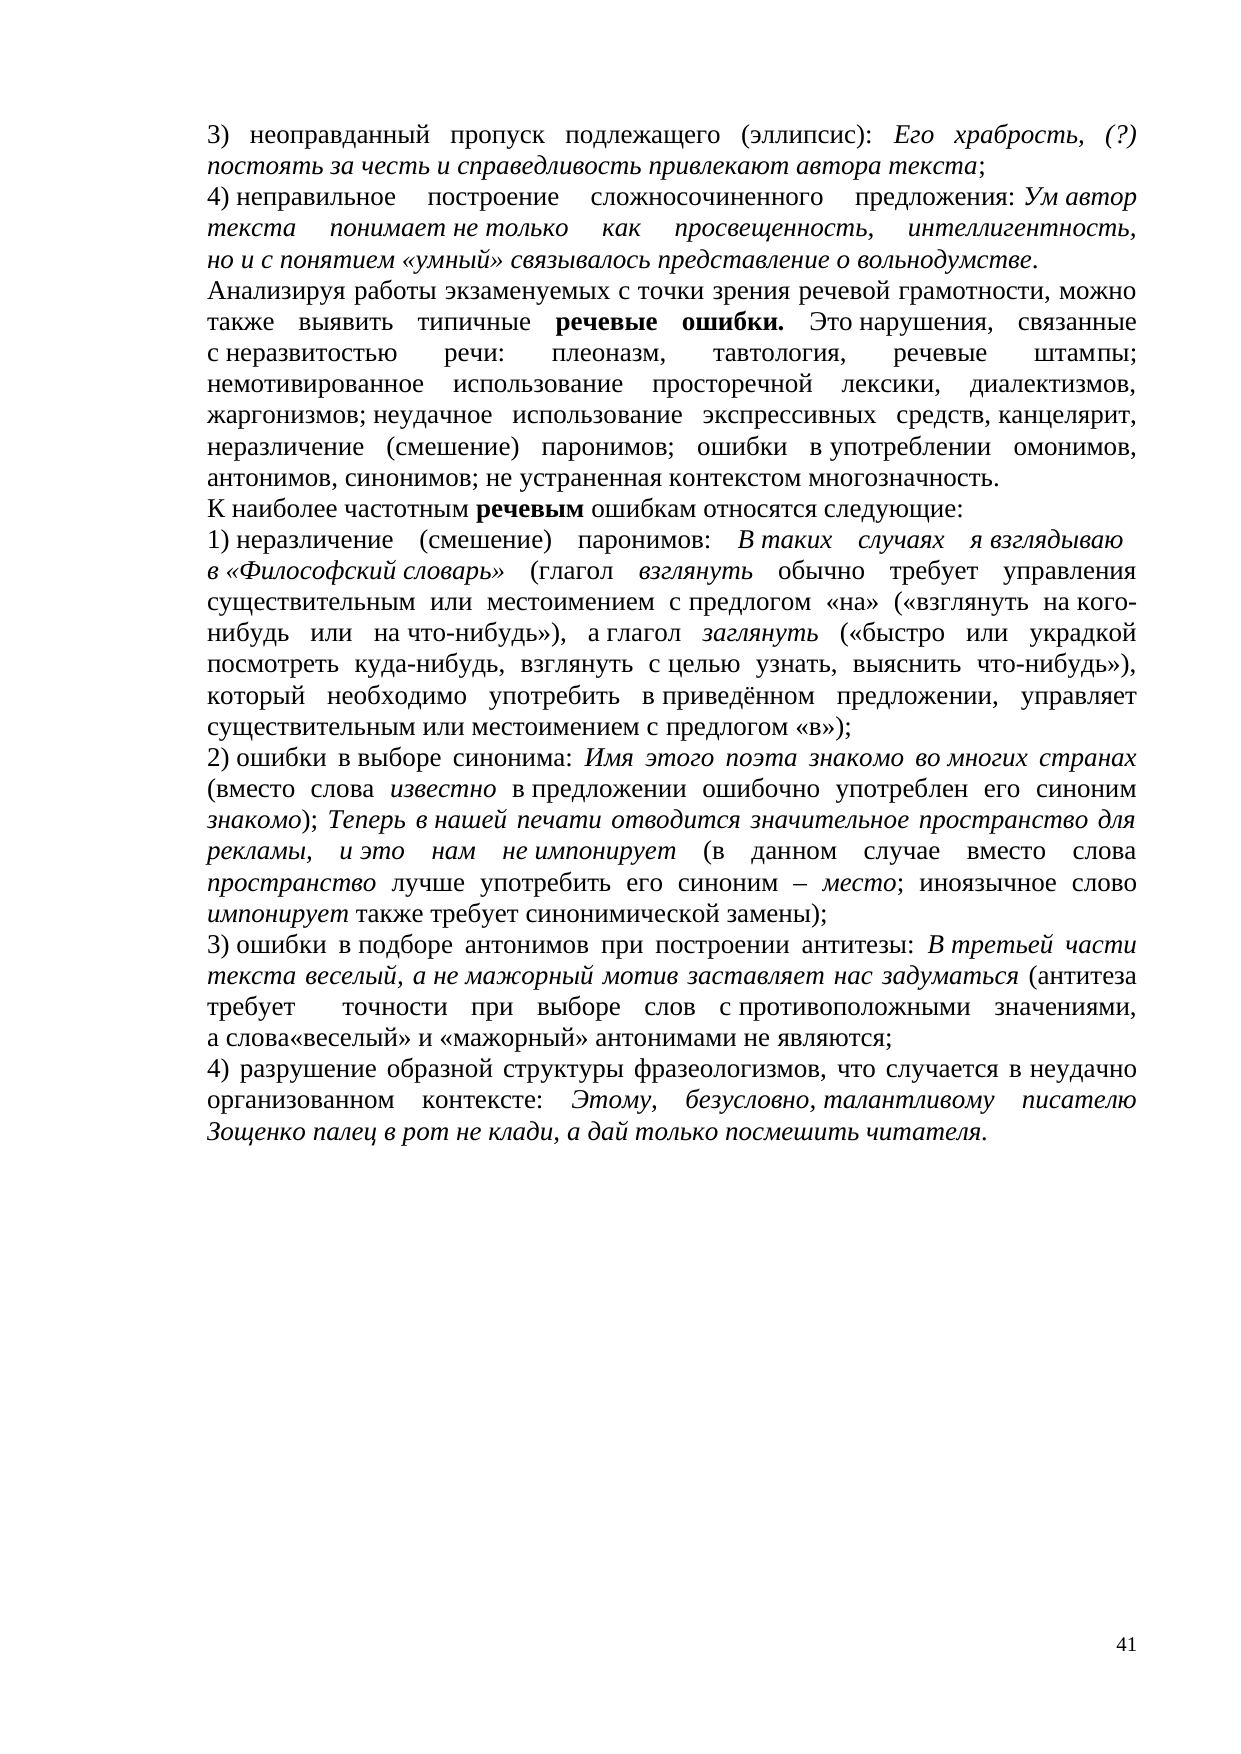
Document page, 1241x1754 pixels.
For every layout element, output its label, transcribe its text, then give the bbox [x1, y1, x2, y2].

text 3) неоправданный пропуск подлежащего (эллипсис): Его храбрость, (?) постоять за честь и справедливость привлекают автора текста; [207, 118, 1137, 180]
text Анализируя работы экзаменуемых с точки зрения речевой грамотности, можно также выявить типичные речевые ошибки. Это нарушения, связанные с неразвитостью речи: плеоназм, тавтология, речевые штампы; немотивированное использование просторечной лексики, диалектизмов, жаргонизмов; неудачное использование экспрессивных средств, канцелярит, неразличение (смешение) паронимов; ошибки в употреблении омонимов, антонимов, синонимов; не устраненная контекстом многозначность. [207, 274, 1137, 492]
text 1) неразличение (смешение) паронимов: В таких случаях я взглядываю в «Философский словарь» (глагол взглянуть обычно требует управления существительным или местоимением с предлогом «на» («взглянуть на кого-нибудь или на что-нибудь»), а глагол заглянуть («быстро или украдкой посмотреть куда-нибудь, взглянуть с целью узнать, выяснить что-нибудь»), который необходимо употребить в приведённом предложении, управляет существительным или местоимением с предлогом «в»); [207, 523, 1137, 741]
text К наиболее частотным речевым ошибкам относятся следующие: [207, 492, 1137, 523]
text 2) ошибки в выборе синонима: Имя этого поэта знакомо во многих странах (вместо слова известно в предложении ошибочно употреблен его синоним знакомо); Теперь в нашей печати отводится значительное пространство для рекламы, и это нам не импонирует (в данном случае вместо слова пространство лучше употребить его синоним – место; иноязычное слово импонирует также требует синонимической замены); [207, 741, 1137, 928]
text 4) разрушение образной структуры фразеологизмов, что случается в неудачно организованном контексте: Этому, безусловно, талантливому писателю Зощенко палец в рот не клади, а дай только посмешить читателя. [207, 1052, 1137, 1146]
text 4) неправильное построение сложносочиненного предложения: Ум автор текста понимает не только как просвещенность, интеллигентность, но и с понятием «умный» связывалось представление о вольнодумстве. [207, 180, 1137, 274]
text 3) ошибки в подборе антонимов при построении антитезы: В третьей части текста веселый, а не мажорный мотив заставляет нас задуматься (антитеза требует точности при выборе слов с противоположными значениями, а слова«веселый» и «мажорный» антонимами не являются; [207, 928, 1137, 1052]
